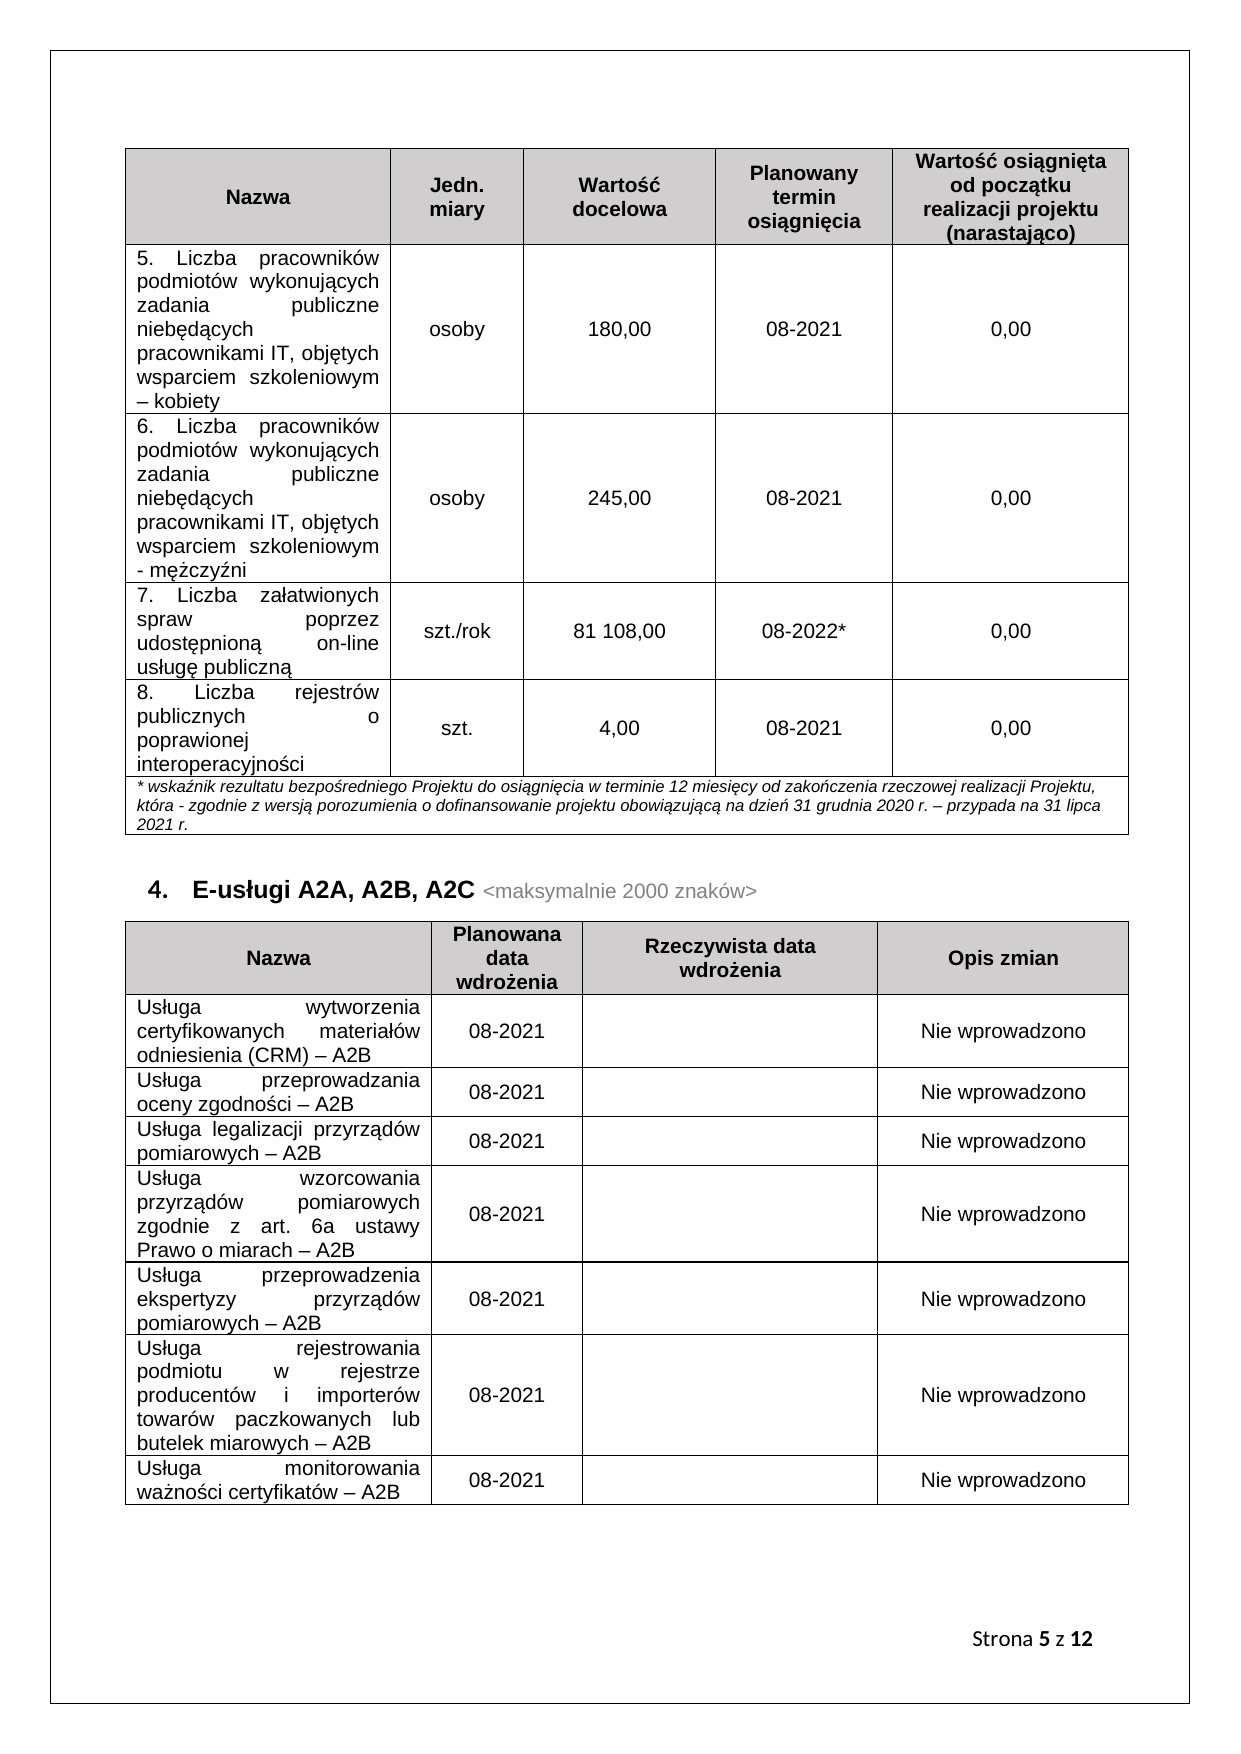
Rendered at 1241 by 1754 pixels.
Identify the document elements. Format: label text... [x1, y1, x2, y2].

table_cell 08-2021 [432, 995, 582, 1067]
table_header Opis zmian [878, 922, 1128, 994]
table_cell Usługa wzorcowania przyrządów pomiarowych zgodnie z art. 6a ustawy Prawo o miarach – A2B [126, 1166, 431, 1261]
table_cell szt./rok [391, 583, 523, 679]
table_cell Usługa wytworzenia certyfikowanych materiałów odniesienia (CRM) – A2B [126, 995, 431, 1067]
table_cell 5. Liczba pracowników podmiotów wykonujących zadania publiczne niebędących pracownikami IT, objętych wsparciem szkoleniowym – kobiety [126, 245, 390, 413]
table_cell 0,00 [893, 680, 1128, 776]
table_cell [583, 995, 877, 1067]
table_cell * wskaźnik rezultatu bezpośredniego Projektu do osiągnięcia w terminie 12 miesięcy od zakończenia rzeczowej realizacji Projektu, która - zgodnie z wersją porozumienia o dofinansowanie projektu obowiązującą na dzień 31 grudnia 2020 r. – przypada na 31 lipca 2021 r. [126, 777, 1128, 834]
table_cell osoby [391, 414, 523, 582]
table_cell 08-2021 [432, 1456, 582, 1504]
table_cell [583, 1335, 877, 1455]
table_cell Usługa monitorowania ważności certyfikatów – A2B [126, 1456, 431, 1504]
table_cell [583, 1117, 877, 1164]
table_cell [583, 1068, 877, 1116]
table_cell Usługa rejestrowania podmiotu w rejestrze producentów i importerów towarów paczkowanych lub butelek miarowych – A2B [126, 1335, 431, 1455]
table_cell Usługa przeprowadzenia ekspertyzy przyrządów pomiarowych – A2B [126, 1263, 431, 1334]
table_cell 08-2021 [432, 1068, 582, 1116]
table_cell [583, 1166, 877, 1261]
table_cell Nie wprowadzono [878, 1456, 1128, 1504]
table_cell 81 108,00 [524, 583, 715, 679]
table_cell 08-2021 [432, 1335, 582, 1455]
table_cell 6. Liczba pracowników podmiotów wykonujących zadania publiczne niebędących pracownikami IT, objętych wsparciem szkoleniowym - mężczyźni [126, 414, 390, 582]
table_cell 7. Liczba załatwionych spraw poprzez udostępnioną on-line usługę publiczną [126, 583, 390, 679]
table_cell 08-2021 [716, 245, 892, 413]
table_cell 08-2021 [432, 1117, 582, 1164]
table_cell Nie wprowadzono [878, 1068, 1128, 1116]
table_cell 08-2021 [716, 414, 892, 582]
table_cell 08-2021 [432, 1166, 582, 1261]
table_cell Usługa przeprowadzania oceny zgodności – A2B [126, 1068, 431, 1116]
table_cell 08-2021 [432, 1263, 582, 1334]
table_cell Nie wprowadzono [878, 1117, 1128, 1164]
table_cell 245,00 [524, 414, 715, 582]
table_cell 08-2021 [716, 680, 892, 776]
table_cell 0,00 [893, 245, 1128, 413]
table_cell szt. [391, 680, 523, 776]
table_cell 4,00 [524, 680, 715, 776]
table_cell Nie wprowadzono [878, 1166, 1128, 1261]
table_header Nazwa [126, 149, 390, 244]
table_cell Nie wprowadzono [878, 1335, 1128, 1455]
table_cell [583, 1456, 877, 1504]
table_cell 0,00 [893, 583, 1128, 679]
table_header Planowana data wdrożenia [432, 922, 582, 994]
table_cell 0,00 [893, 414, 1128, 582]
table_header Jedn. miary [391, 149, 523, 244]
subtitle E-usługi A2A, A2B, A2C <maksymalnie 2000 znaków> [148, 873, 1093, 906]
table_header Wartość docelowa [524, 149, 715, 244]
table_header Rzeczywista data wdrożenia [583, 922, 877, 994]
table_header Planowany termin osiągnięcia [716, 149, 892, 244]
table_header Wartość osiągnięta od początku realizacji projektu (narastająco) [893, 149, 1128, 244]
table_cell Usługa legalizacji przyrządów pomiarowych – A2B [126, 1117, 431, 1164]
table_cell osoby [391, 245, 523, 413]
table_cell 180,00 [524, 245, 715, 413]
table_cell Nie wprowadzono [878, 995, 1128, 1067]
table_cell [583, 1263, 877, 1334]
table_header Nazwa [126, 922, 431, 994]
table_cell Nie wprowadzono [878, 1263, 1128, 1334]
table_cell 8. Liczba rejestrów publicznych o poprawionej interoperacyjności [126, 680, 390, 776]
table_cell 08-2022* [716, 583, 892, 679]
